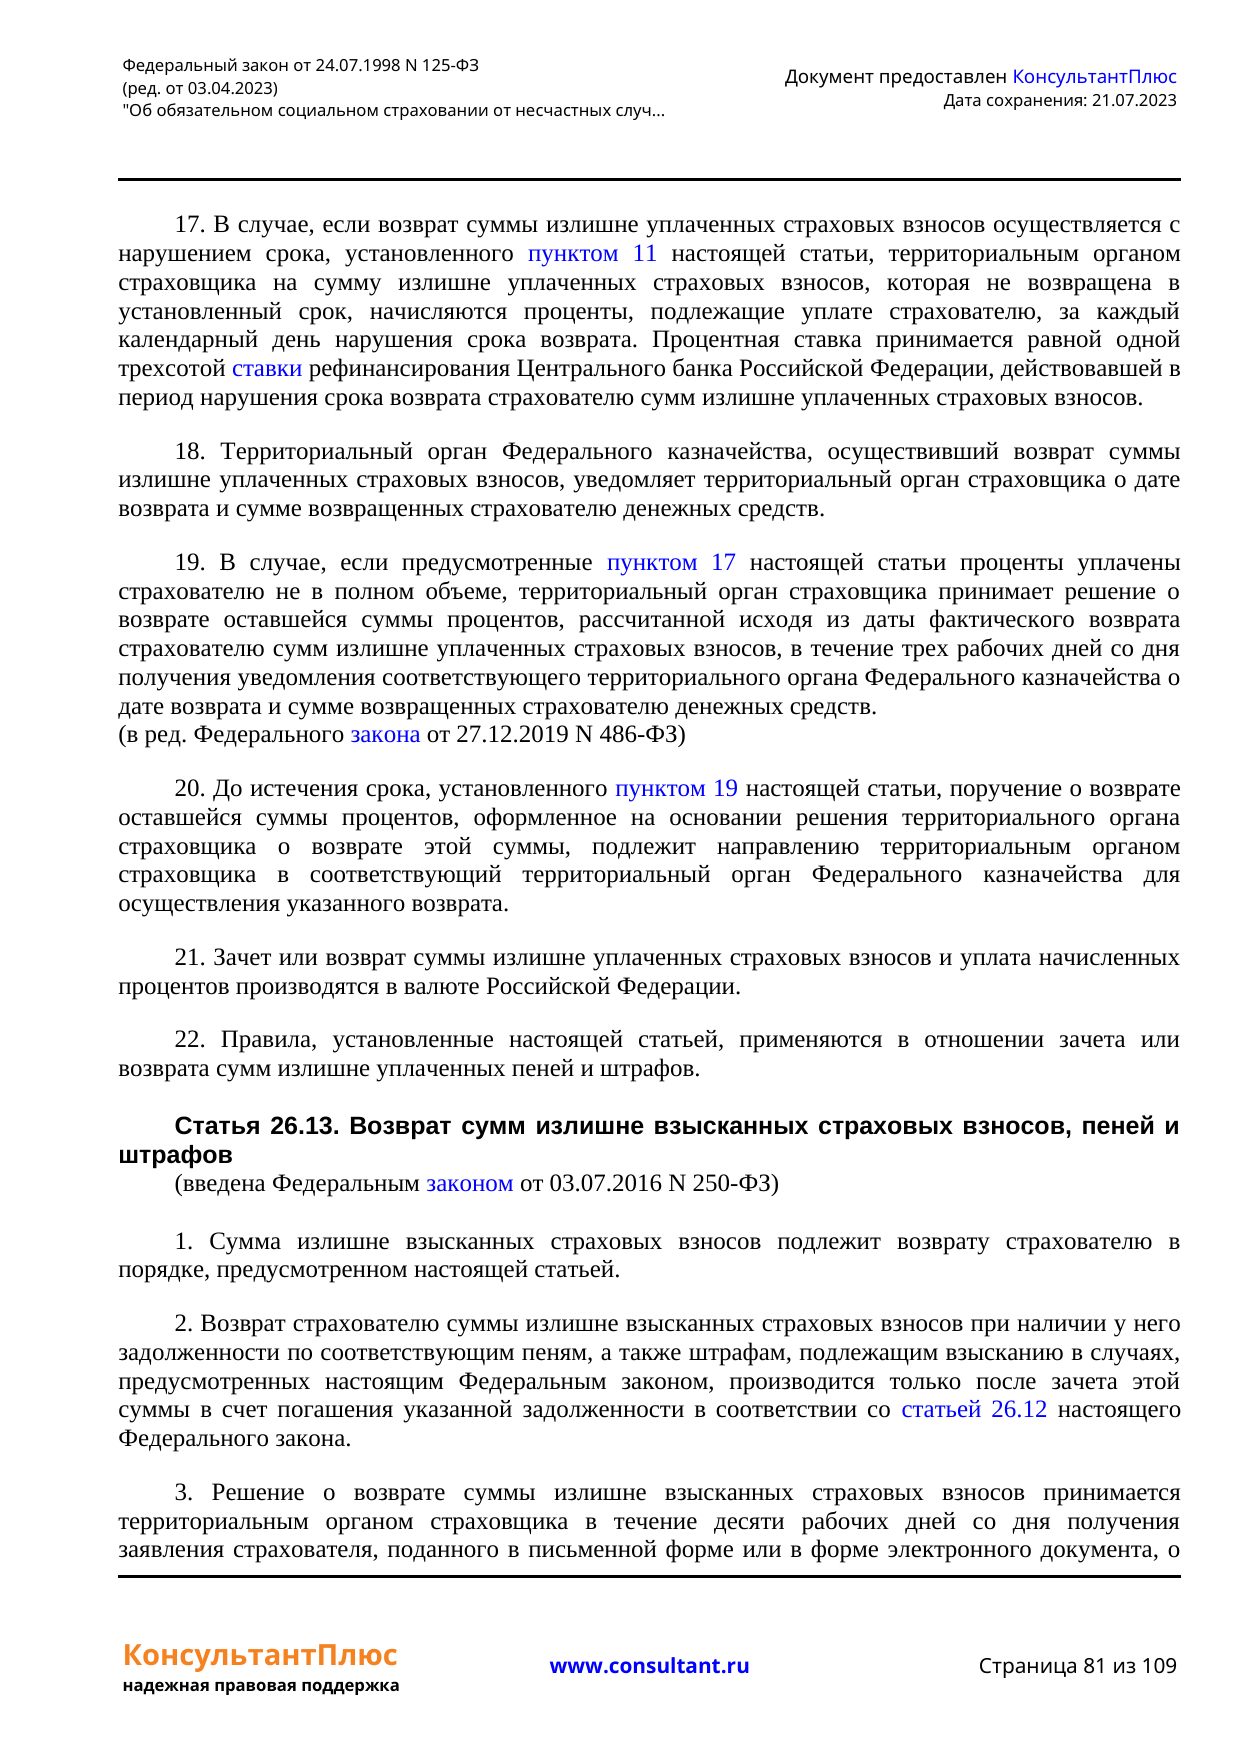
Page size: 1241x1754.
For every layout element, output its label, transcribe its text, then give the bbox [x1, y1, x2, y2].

title Статья 26.13. Возврат сумм излишне взысканных страховых взносов, пеней и штрафов [118, 1111, 1181, 1168]
text 22. Правила, установленные настоящей статьей, применяются в отношении зачета или возврата сумм излишне уплаченных пеней и штрафов. [118, 1024, 1181, 1082]
text 19. В случае, если предусмотренные пунктом 17 настоящей статьи проценты уплачены страхователю не в полном объеме, территориальный орган страховщика принимает решение о возврате оставшейся суммы процентов, рассчитанной исходя из даты фактического возврата страхователю сумм излишне уплаченных страховых взносов, в течение трех рабочих дней со дня получения уведомления соответствующего территориального органа Федерального казначейства о дате возврата и сумме возвращенных страхователю денежных средств. [118, 547, 1181, 719]
text 17. В случае, если возврат суммы излишне уплаченных страховых взносов осуществляется с нарушением срока, установленного пунктом 11 настоящей статьи, территориальным органом страховщика на сумму излишне уплаченных страховых взносов, которая не возвращена в установленный срок, начисляются проценты, подлежащие уплате страхователю, за каждый календарный день нарушения срока возврата. Процентная ставка принимается равной одной трехсотой ставки рефинансирования Центрального банка Российской Федерации, действовавшей в период нарушения срока возврата страхователю сумм излишне уплаченных страховых взносов. [118, 209, 1181, 411]
text 18. Территориальный орган Федерального казначейства, осуществивший возврат суммы излишне уплаченных страховых взносов, уведомляет территориальный орган страховщика о дате возврата и сумме возвращенных страхователю денежных средств. [118, 436, 1181, 522]
text 1. Сумма излишне взысканных страховых взносов подлежит возврату страхователю в порядке, предусмотренном настоящей статьей. [118, 1226, 1181, 1283]
text (в ред. Федерального закона от 27.12.2019 N 486-ФЗ) [118, 719, 1181, 748]
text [118, 1477, 1181, 1563]
text 2. Возврат страхователю суммы излишне взысканных страховых взносов при наличии у него задолженности по соответствующим пеням, а также штрафам, подлежащим взысканию в случаях, предусмотренных настоящим Федеральным законом, производится только после зачета этой суммы в счет погашения указанной задолженности в соответствии со статьей 26.12 настоящего Федерального закона. [118, 1308, 1181, 1452]
text 20. До истечения срока, установленного пунктом 19 настоящей статьи, поручение о возврате оставшейся суммы процентов, оформленное на основании решения территориального органа страховщика о возврате этой суммы, подлежит направлению территориальным органом страховщика в соответствующий территориальный орган Федерального казначейства для осуществления указанного возврата. [118, 773, 1181, 917]
text 21. Зачет или возврат суммы излишне уплаченных страховых взносов и уплата начисленных процентов производятся в валюте Российской Федерации. [118, 942, 1181, 999]
text (введена Федеральным законом от 03.07.2016 N 250-ФЗ) [118, 1168, 1181, 1197]
